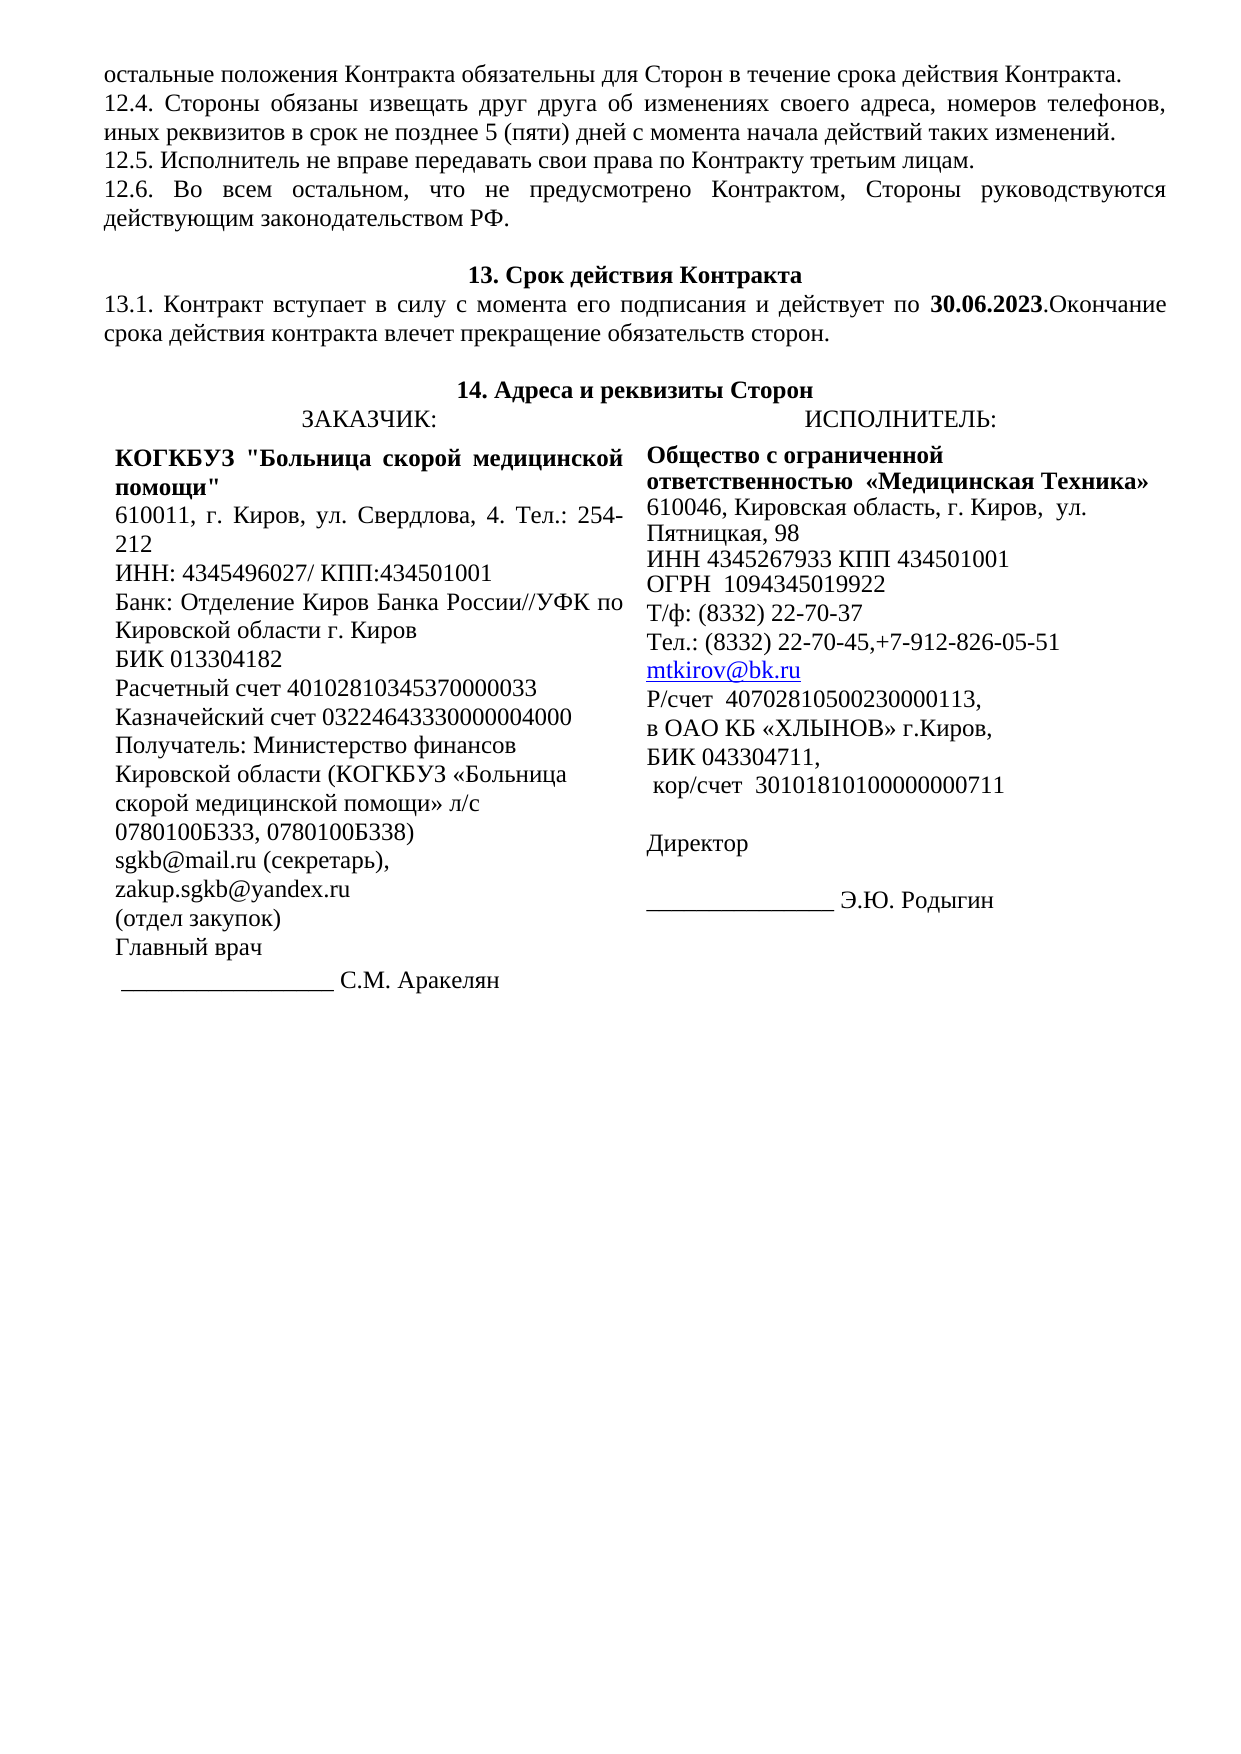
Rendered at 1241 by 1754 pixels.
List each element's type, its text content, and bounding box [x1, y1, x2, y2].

text 13.1. Контракт вступает в силу с момента его подписания и действует по 30.06.2023.Окончание срока действия контракта влечет прекращение обязательств сторон. [103, 289, 1167, 347]
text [103, 59, 1167, 88]
table_header ЗАКАЗЧИК: [104, 404, 635, 443]
text 14. Адреса и реквизиты Сторон [103, 375, 1167, 404]
text 13. Срок действия Контракта [103, 260, 1167, 289]
table_cell Общество с ограниченной ответственностью «Медицинская Техника» 610046, Кировская область, г. Киров, ул. Пятницкая, 98 ИНН 4345267933 КПП 434501001 ОГРН 1094345019922 Т/ф: (8332) 22-70-37 Тел.: (8332) 22-70-45,+7-912-826-05-51 mtkirov@bk.ru Р/счет 40702810500230000113, в ОАО КБ «ХЛЫНОВ» г.Киров, БИК 043304711, кор/счет 30101810100000000711 Директор _______________ Э.Ю. Родыгин [635, 443, 1166, 998]
text 12.6. Во всем остальном, что не предусмотрено Контрактом, Стороны руководствуются действующим законодательством РФ. [103, 174, 1167, 232]
text 12.4. Стороны обязаны извещать друг друга об изменениях своего адреса, номеров телефонов, иных реквизитов в срок не позднее 5 (пяти) дней с момента начала действий таких изменений. [103, 88, 1167, 145]
text 12.5. Исполнитель не вправе передавать свои права по Контракту третьим лицам. [103, 145, 1167, 174]
table_cell КОГКБУЗ "Больница скорой медицинской помощи" 610011, г. Киров, ул. Свердлова, 4. Тел.: 254-212 ИНН: 4345496027/ КПП:434501001 Банк: Отделение Киров Банка России//УФК по Кировской области г. Киров БИК 013304182 Расчетный счет 40102810345370000033 Казначейский счет 03224643330000004000 Получатель: Министерство финансов Кировской области (КОГКБУЗ «Больница скорой медицинской помощи» л/с 0780100Б333, 0780100Б338) sgkb@mail.ru (секретарь), zakup.sgkb@yandex.ru (отдел закупок) Главный врач _________________ С.М. Аракелян [104, 443, 635, 998]
table_header ИСПОЛНИТЕЛЬ: [635, 404, 1166, 443]
